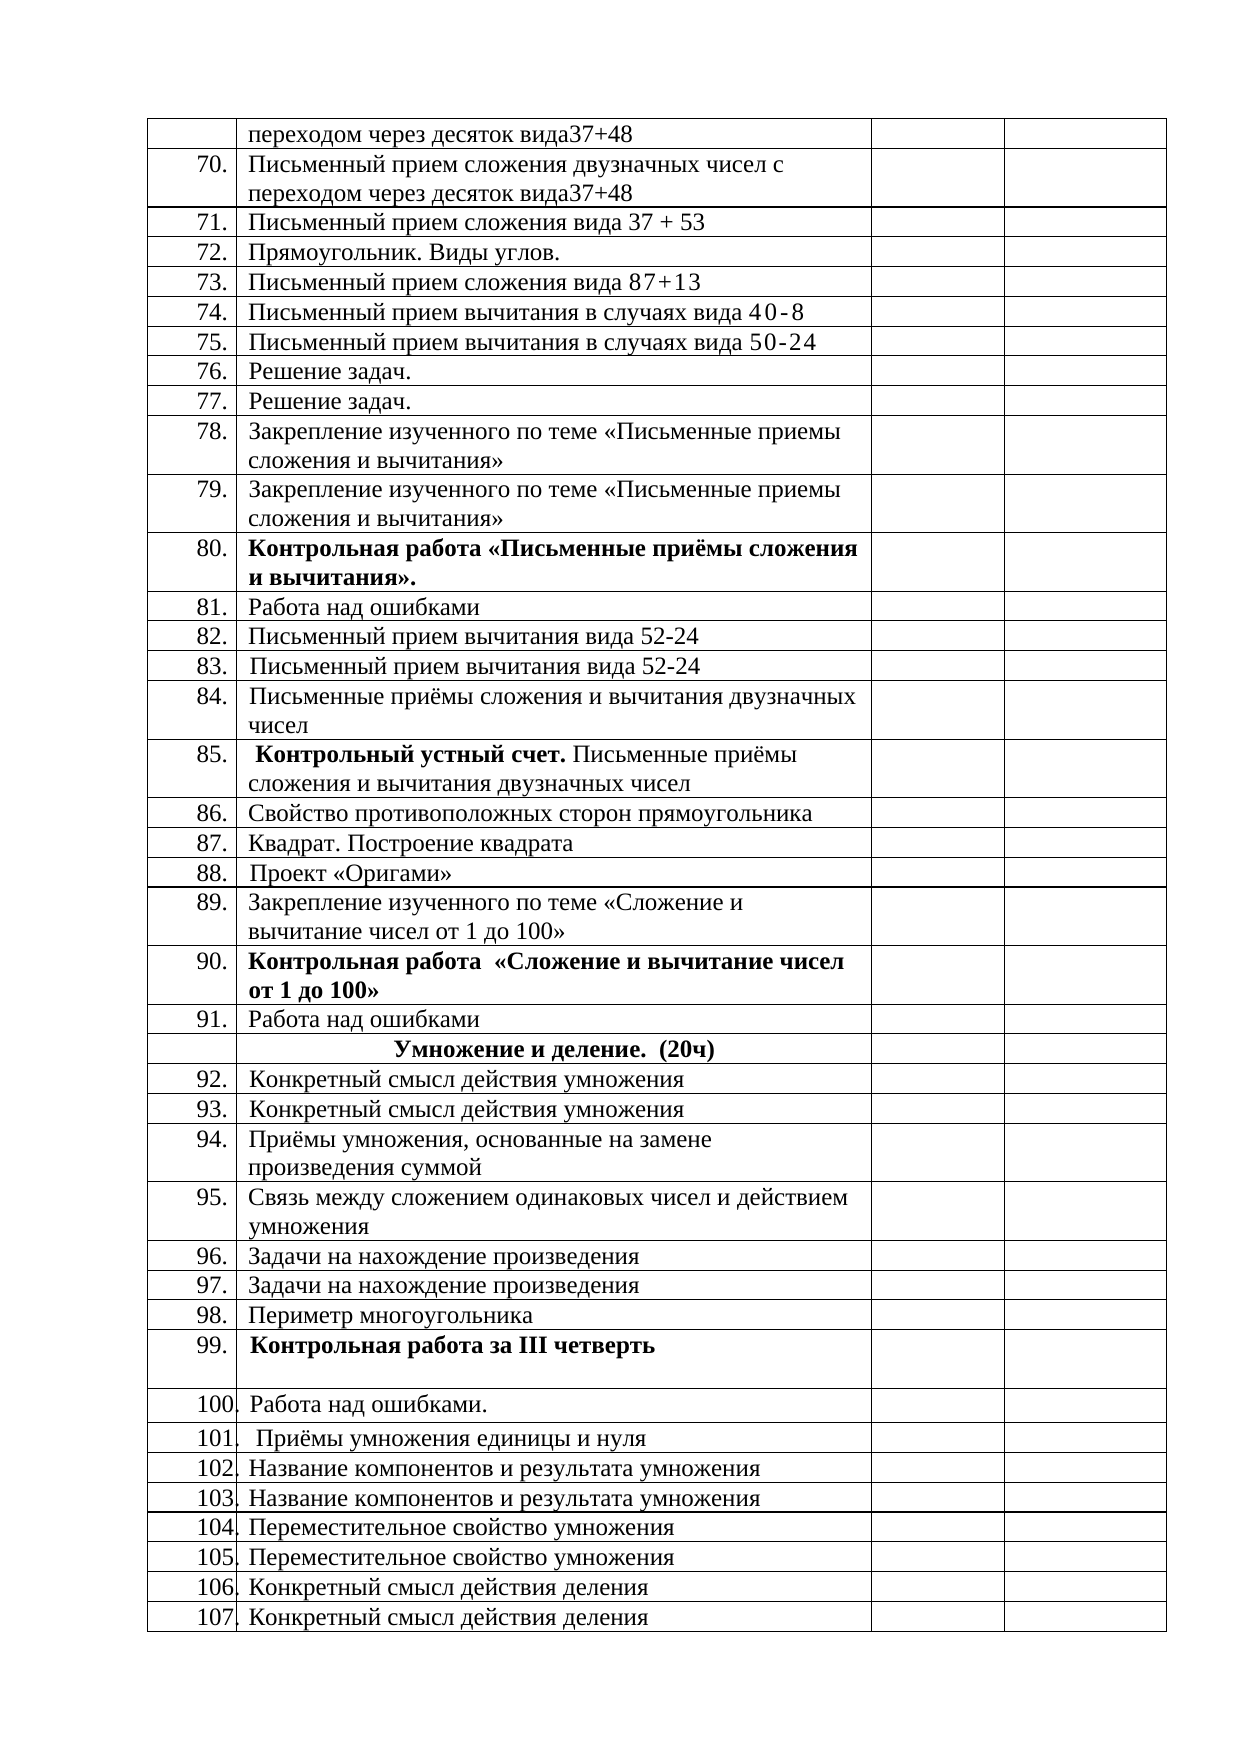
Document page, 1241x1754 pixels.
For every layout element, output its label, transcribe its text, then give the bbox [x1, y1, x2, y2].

table_cell Название компонентов и результата умножения [237, 1453, 871, 1482]
table_cell [148, 297, 236, 326]
table_cell [872, 740, 1004, 797]
table_cell [872, 475, 1004, 532]
table_cell [872, 592, 1004, 620]
table_cell [148, 1513, 236, 1541]
table_cell Название компонентов и результата умножения [237, 1483, 871, 1511]
table_cell Конкретный смысл действия деления [237, 1602, 871, 1631]
table_cell Решение задач. [237, 386, 871, 415]
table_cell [237, 119, 871, 148]
table_cell [1005, 119, 1166, 148]
table_cell [872, 297, 1004, 326]
table_cell Контрольная работа «Сложение и вычитание чисел от 1 до 100» [237, 946, 871, 1003]
table_cell [1005, 297, 1166, 326]
table_cell [148, 888, 236, 945]
table_cell Свойство противоположных сторон прямоугольника [237, 798, 871, 827]
table_cell [148, 858, 236, 886]
table_cell [1005, 621, 1166, 650]
table_cell Закрепление изученного по теме «Сложение и вычитание чисел от 1 до 100» [237, 888, 871, 945]
table_cell [872, 1330, 1004, 1388]
table_cell [148, 475, 236, 532]
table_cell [237, 149, 871, 206]
table_cell Связь между сложением одинаковых чисел и действием умножения [237, 1182, 871, 1240]
table_cell Конкретный смысл действия умножения [237, 1064, 871, 1093]
table_cell [1005, 1034, 1166, 1063]
table_cell [872, 1064, 1004, 1093]
table_cell Письменные приёмы сложения и вычитания двузначных чисел [237, 681, 871, 738]
table_cell [1005, 1300, 1166, 1329]
table_cell [1005, 327, 1166, 355]
table_cell [148, 386, 236, 415]
table_cell [148, 1602, 236, 1631]
table_cell [872, 356, 1004, 385]
table_cell [872, 681, 1004, 738]
table_cell [872, 416, 1004, 473]
table_cell [1005, 651, 1166, 680]
table_cell [1005, 1513, 1166, 1541]
table_cell [872, 237, 1004, 266]
table_cell [1005, 1542, 1166, 1571]
table_cell [1005, 1602, 1166, 1631]
table_cell [148, 828, 236, 857]
table_cell Закрепление изученного по теме «Письменные приемы сложения и вычитания» [237, 475, 871, 532]
table_cell [1005, 740, 1166, 797]
table_cell [1005, 386, 1166, 415]
table_cell [872, 1300, 1004, 1329]
table_cell [872, 1389, 1004, 1422]
table_cell [148, 208, 236, 236]
table_cell [1005, 946, 1166, 1003]
table_cell [148, 533, 236, 591]
table_cell [872, 1453, 1004, 1482]
table_cell [148, 1300, 236, 1329]
table_cell [872, 651, 1004, 680]
table_cell [148, 1542, 236, 1571]
table_cell [872, 828, 1004, 857]
table_cell [148, 1064, 236, 1093]
table_cell [1005, 798, 1166, 827]
table_cell [1005, 149, 1166, 206]
table_cell [872, 1423, 1004, 1452]
table_cell [1005, 592, 1166, 620]
table_cell [872, 1094, 1004, 1123]
table_cell [872, 386, 1004, 415]
table_cell Письменный прием вычитания вида 52-24 [237, 651, 871, 680]
table_cell Переместительное свойство умножения [237, 1542, 871, 1571]
table_cell [1005, 1094, 1166, 1123]
table_cell [148, 327, 236, 355]
table_cell Конкретный смысл действия деления [237, 1572, 871, 1601]
table_cell Контрольный устный счет. Письменные приёмы сложения и вычитания двузначных чисел [237, 740, 871, 797]
table_cell Работа над ошибками. [237, 1389, 871, 1422]
table_cell [1005, 416, 1166, 473]
table_cell [148, 149, 236, 206]
table_cell Работа над ошибками [237, 1005, 871, 1033]
table_cell [872, 1241, 1004, 1269]
table_cell [1005, 1182, 1166, 1240]
table_cell [148, 1330, 236, 1388]
table_cell [148, 592, 236, 620]
table_cell [1005, 858, 1166, 886]
table_cell [1005, 1453, 1166, 1482]
table_cell Работа над ошибками [237, 592, 871, 620]
table_cell [872, 946, 1004, 1003]
table_cell [872, 1483, 1004, 1511]
table_cell [872, 1005, 1004, 1033]
table_cell [1005, 267, 1166, 296]
table_cell Контрольная работа за III четверть [237, 1330, 871, 1388]
table_cell [872, 267, 1004, 296]
table_cell [1005, 1005, 1166, 1033]
table_cell [872, 1513, 1004, 1541]
table_cell [1005, 828, 1166, 857]
table_cell [148, 1389, 236, 1422]
table_cell [148, 651, 236, 680]
table_cell [1005, 1423, 1166, 1452]
table_cell [872, 327, 1004, 355]
table_cell Задачи на нахождение произведения [237, 1271, 871, 1299]
table_cell [148, 237, 236, 266]
table_cell [1005, 1124, 1166, 1181]
table_cell Письменный прием вычитания в случаях вида 40-8 [237, 297, 871, 326]
table_cell [148, 1572, 236, 1601]
table_cell [872, 149, 1004, 206]
table_cell [148, 267, 236, 296]
table_cell [148, 416, 236, 473]
table_cell [872, 1034, 1004, 1063]
table_cell [872, 888, 1004, 945]
table_cell Умножение и деление. (20ч) [237, 1034, 871, 1063]
table_cell [872, 208, 1004, 236]
table_cell Квадрат. Построение квадрата [237, 828, 871, 857]
table_cell [872, 1124, 1004, 1181]
table_cell [148, 1124, 236, 1181]
table_cell [148, 1034, 236, 1063]
table_cell [1005, 475, 1166, 532]
table_cell [872, 858, 1004, 886]
table_cell Письменный прием сложения вида 37 + 53 [237, 208, 871, 236]
table_cell [1005, 1572, 1166, 1601]
table_cell [1005, 681, 1166, 738]
table_cell [872, 533, 1004, 591]
table_cell [148, 681, 236, 738]
table_cell [1005, 1483, 1166, 1511]
table_cell [148, 119, 236, 148]
table_cell [148, 946, 236, 1003]
table_cell [148, 356, 236, 385]
table_cell [1005, 1389, 1166, 1422]
table_cell Конкретный смысл действия умножения [237, 1094, 871, 1123]
table_cell Приёмы умножения единицы и нуля [237, 1423, 871, 1452]
table_cell Периметр многоугольника [237, 1300, 871, 1329]
table_cell [1005, 1271, 1166, 1299]
table_cell [1005, 1330, 1166, 1388]
table_cell [872, 119, 1004, 148]
table_cell Решение задач. [237, 356, 871, 385]
table_cell [1005, 208, 1166, 236]
table_cell [1005, 356, 1166, 385]
table_cell [872, 621, 1004, 650]
table_cell [148, 1423, 236, 1452]
table_cell [1005, 1241, 1166, 1269]
table_cell [148, 740, 236, 797]
table_cell Проект «Оригами» [237, 858, 871, 886]
table_cell [148, 621, 236, 650]
table_cell [148, 1483, 236, 1511]
table_cell Переместительное свойство умножения [237, 1513, 871, 1541]
table_cell [148, 1271, 236, 1299]
table_cell [872, 1602, 1004, 1631]
table_cell Контрольная работа «Письменные приёмы сложения и вычитания». [237, 533, 871, 591]
table_cell [872, 1182, 1004, 1240]
table_cell Письменный прием вычитания вида 52-24 [237, 621, 871, 650]
table_cell [872, 1572, 1004, 1601]
table_cell [1005, 888, 1166, 945]
table_cell [148, 1182, 236, 1240]
table_cell [148, 1094, 236, 1123]
table_cell [148, 1241, 236, 1269]
table_cell Закрепление изученного по теме «Письменные приемы сложения и вычитания» [237, 416, 871, 473]
table_cell Письменный прием сложения вида 87+13 [237, 267, 871, 296]
table_cell Письменный прием вычитания в случаях вида 50-24 [237, 327, 871, 355]
table_cell [872, 798, 1004, 827]
table_cell Задачи на нахождение произведения [237, 1241, 871, 1269]
table_cell [148, 798, 236, 827]
table_cell [1005, 237, 1166, 266]
table_cell Прямоугольник. Виды углов. [237, 237, 871, 266]
table_cell [148, 1005, 236, 1033]
table_cell [872, 1271, 1004, 1299]
table_cell [872, 1542, 1004, 1571]
table_cell Приёмы умножения, основанные на замене произведения суммой [237, 1124, 871, 1181]
table_cell [148, 1453, 236, 1482]
table_cell [1005, 533, 1166, 591]
table_cell [1005, 1064, 1166, 1093]
